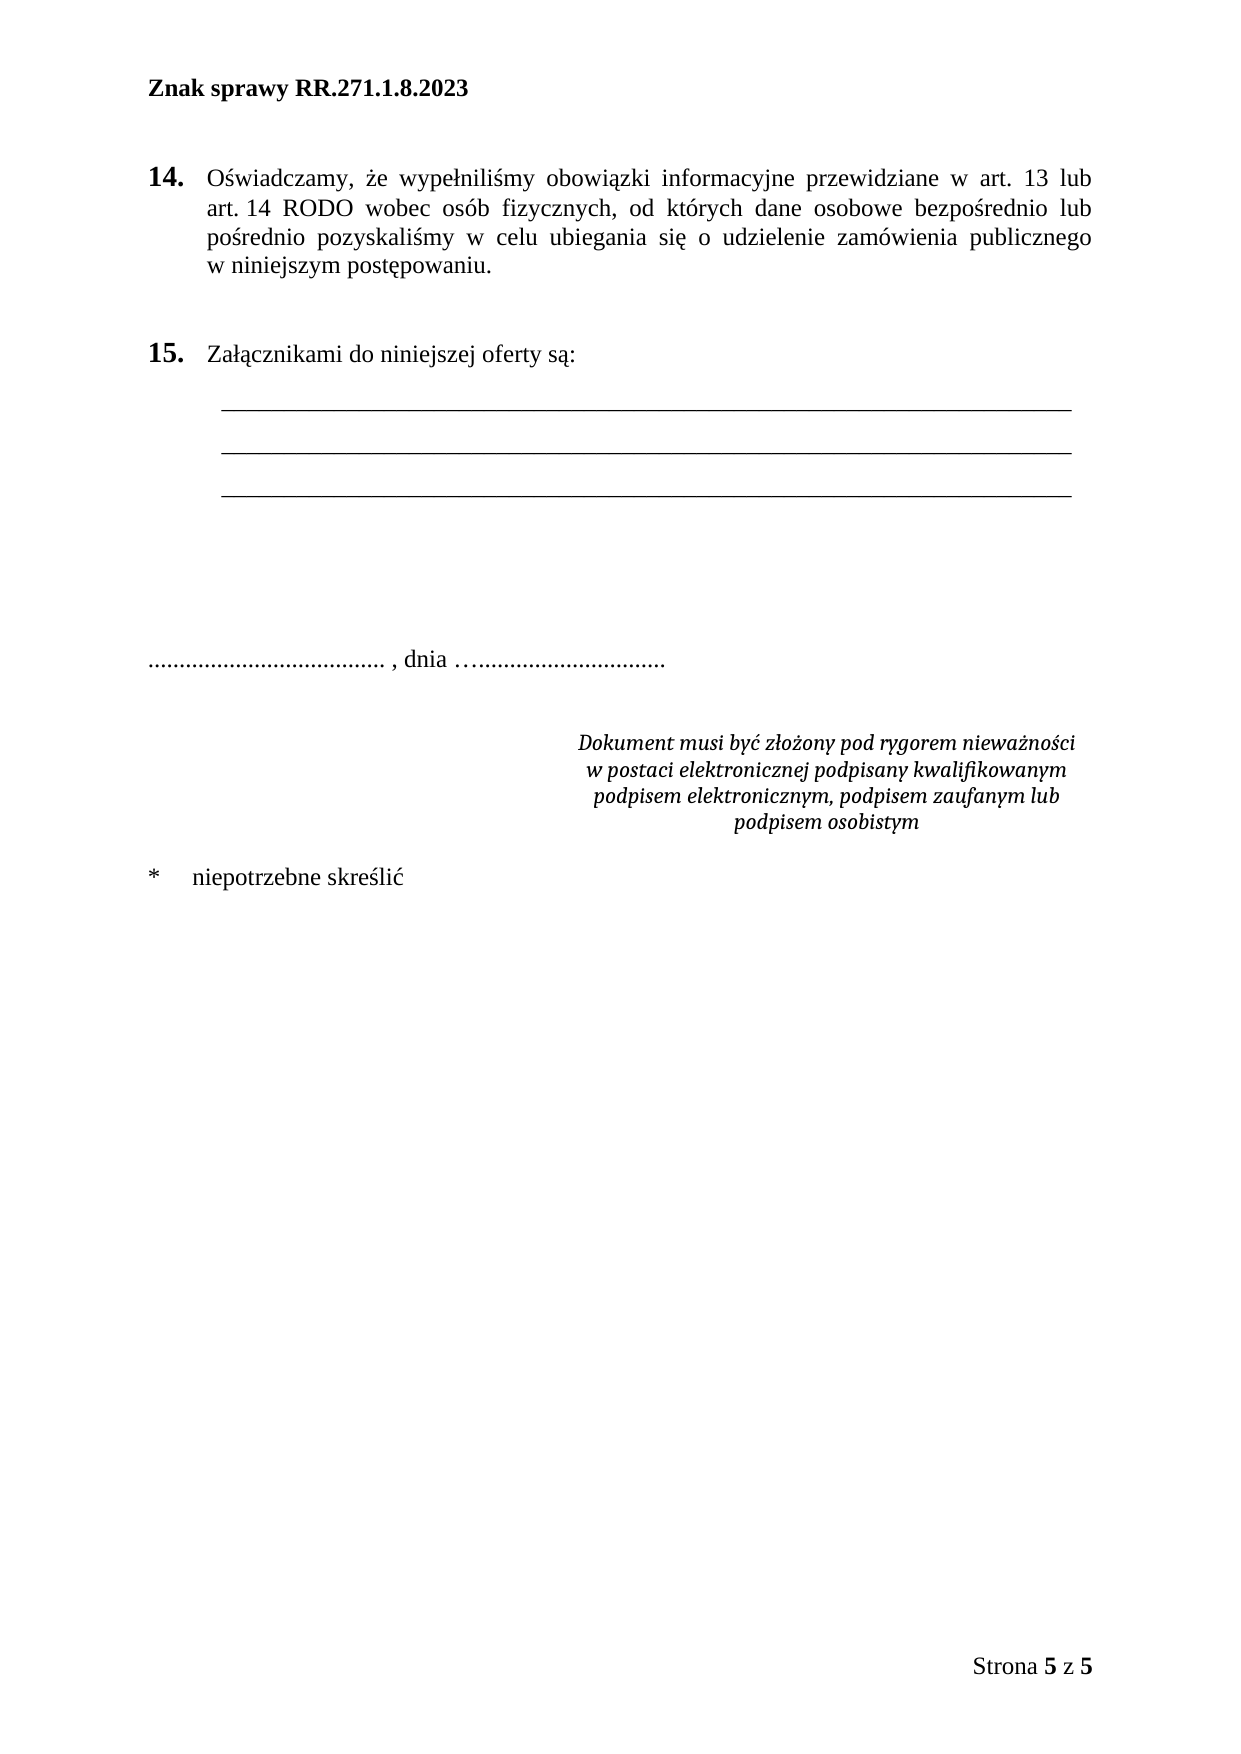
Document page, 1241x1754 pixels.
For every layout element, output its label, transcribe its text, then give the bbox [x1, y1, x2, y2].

list ____________________________________________________________________ [221, 385, 1093, 414]
list Oświadczamy, że wypełniliśmy obowiązki informacyjne przewidziane w art. 13 lub art. 14 RODO wobec osób fizycznych, od których dane osobowe bezpośrednio lub pośrednio pozyskaliśmy w celu ubiegania się o udzielenie zamówienia publicznego w niniejszym postępowaniu. [148, 159, 1093, 279]
list ____________________________________________________________________ [221, 471, 1093, 500]
list Załącznikami do niniejszej oferty są: [148, 335, 1090, 368]
list ____________________________________________________________________ [221, 428, 1093, 457]
text Dokument musi być złożony pod rygorem nieważności [561, 730, 1093, 756]
text * niepotrzebne skreślić [148, 862, 1093, 891]
text ...................................... , dnia ….............................. [148, 644, 1093, 673]
text w postaci elektronicznej podpisany kwalifikowanym podpisem elektronicznym, podpisem zaufanym lub podpisem osobistym [561, 756, 1093, 836]
